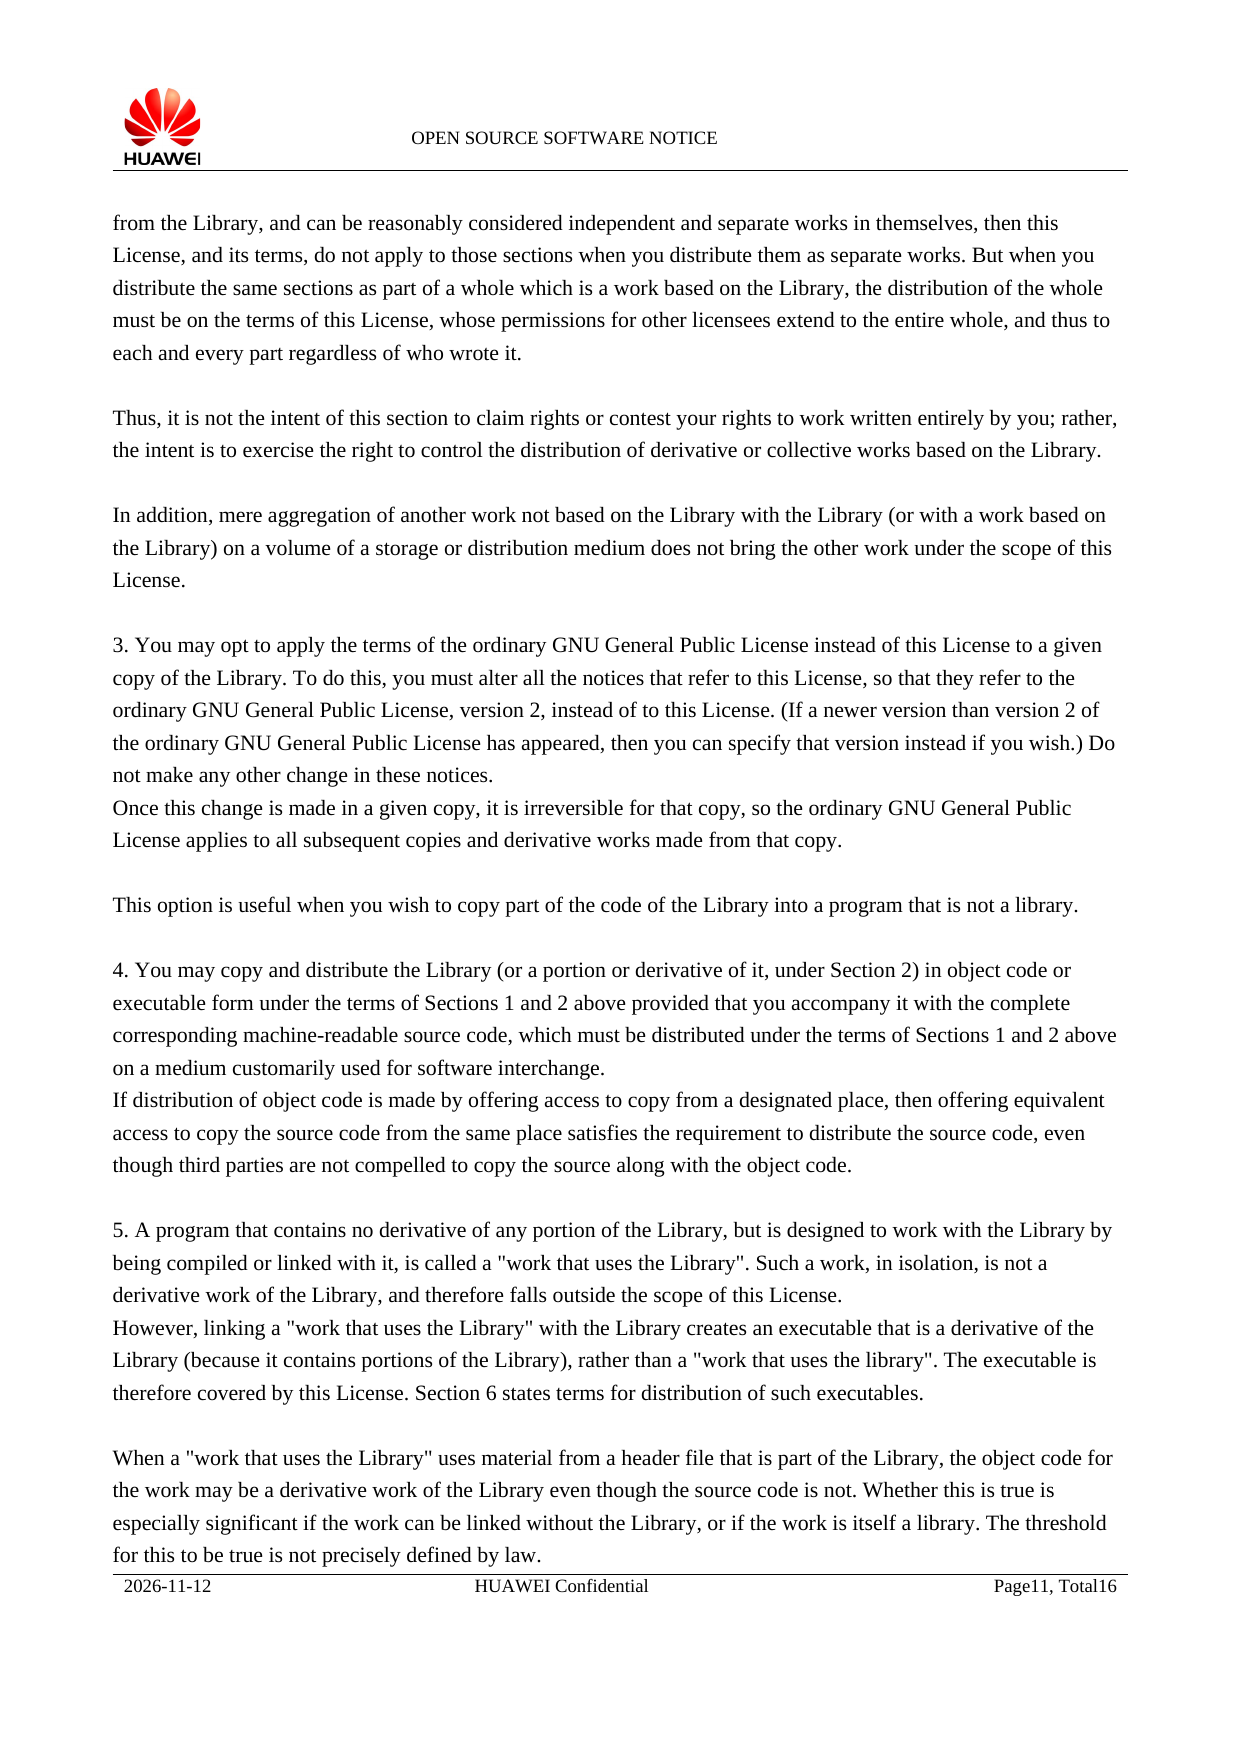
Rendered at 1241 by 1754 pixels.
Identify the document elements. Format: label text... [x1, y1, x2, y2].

picture [124, 88, 201, 165]
